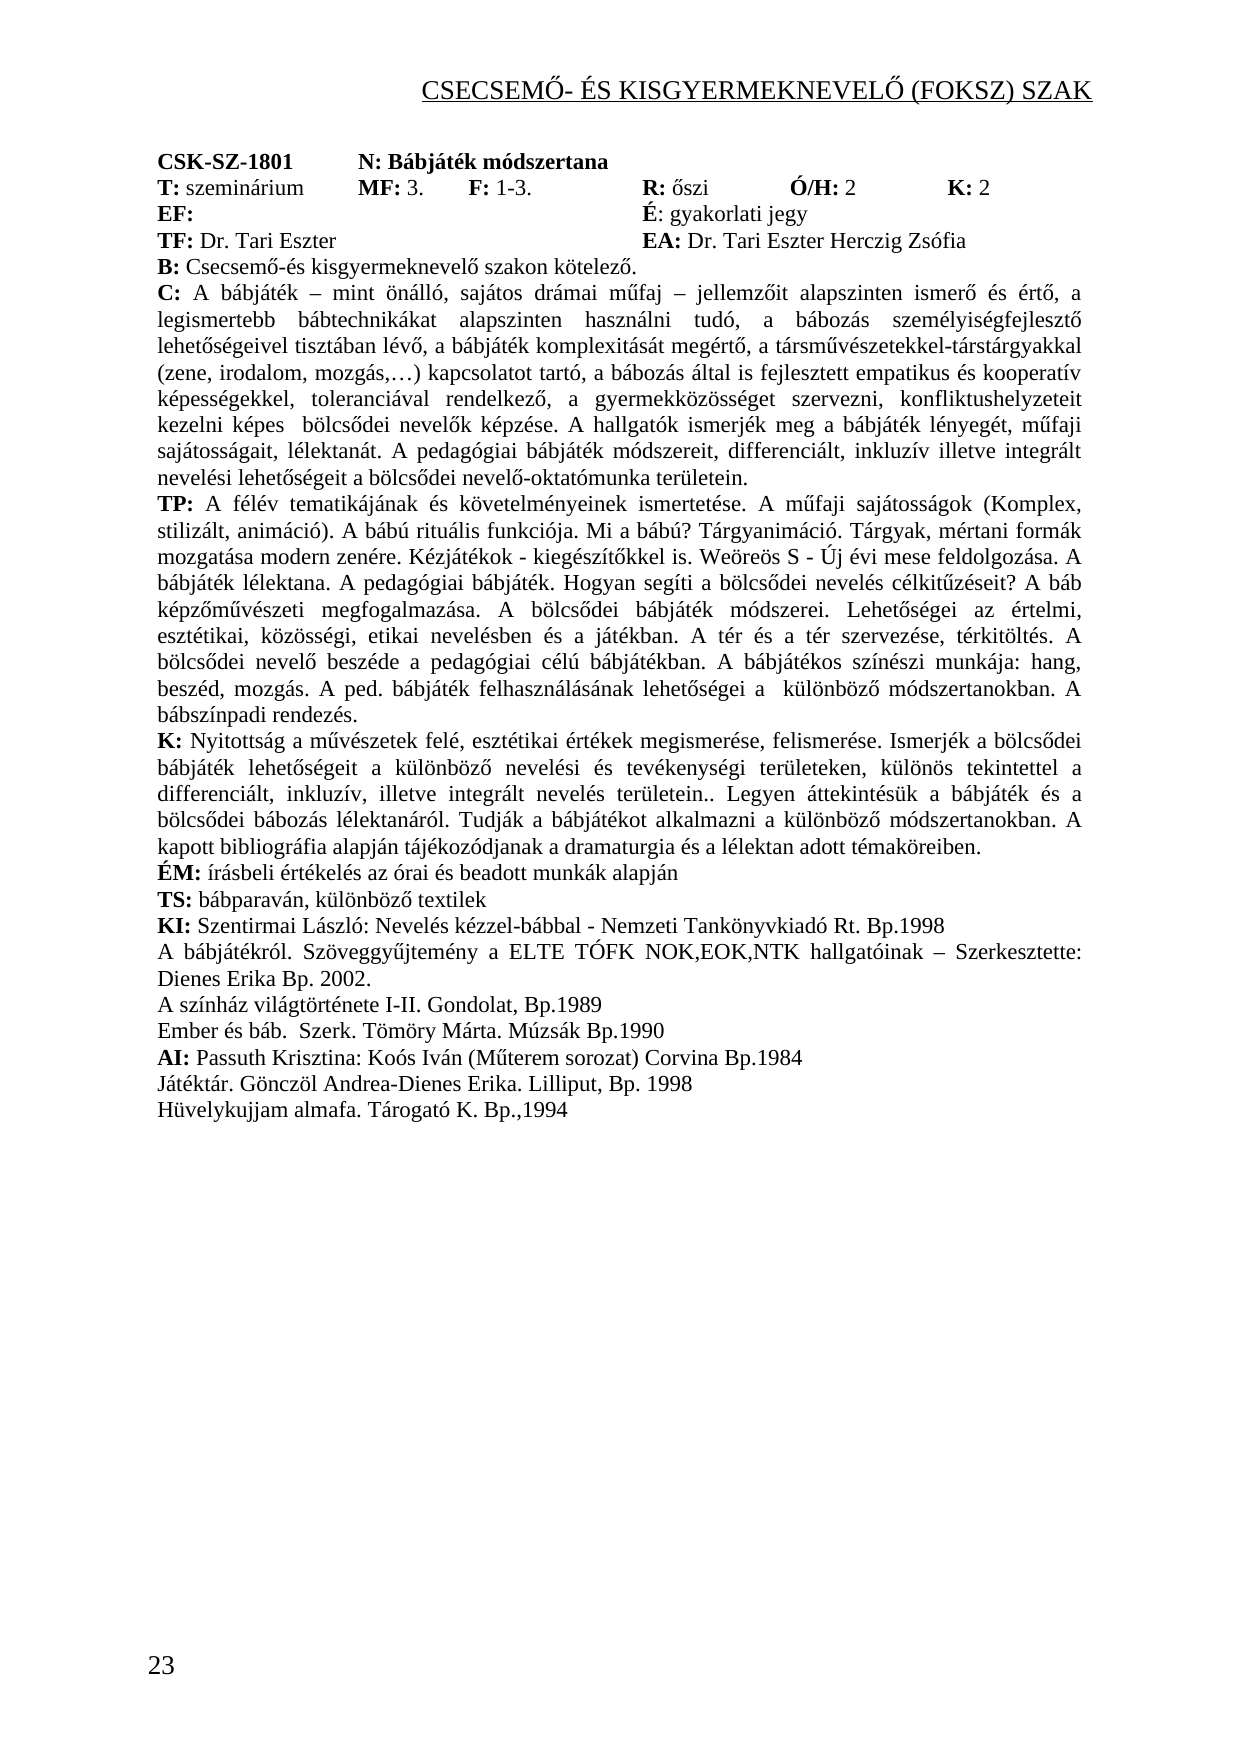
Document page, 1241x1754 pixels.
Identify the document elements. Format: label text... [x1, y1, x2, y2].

table_cell R: őszi [631, 174, 778, 200]
table_cell TP: A félév tematikájának és követelményeinek ismertetése. A műfaji sajátosságok (Komplex, stilizált, animáció). A bábú rituális funkciója. Mi a bábú? Tárgyanimáció. Tárgyak, mértani formák mozgatása modern zenére. Kézjátékok - kiegészítőkkel is. Weöreös S - Új évi mese feldolgozása. A bábjáték lélektana. A pedagógiai bábjáték. Hogyan segíti a bölcsődei nevelés célkitűzéseit? A báb képzőművészeti megfogalmazása. A bölcsődei bábjáték módszerei. Lehetőségei az értelmi, esztétikai, közösségi, etikai nevelésben és a játékban. A tér és a tér szervezése, térkitöltés. A bölcsődei nevelő beszéde a pedagógiai célú bábjátékban. A bábjátékos színészi munkája: hang, beszéd, mozgás. A ped. bábjáték felhasználásának lehetőségei a különböző módszertanokban. A bábszínpadi rendezés. [146, 490, 1094, 727]
table_cell ÉM: írásbeli értékelés az órai és beadott munkák alapján [146, 859, 1094, 886]
table_header N: Bábjáték módszertana [347, 148, 1094, 174]
table_cell MF: 3. [347, 174, 457, 200]
table_cell EA: Dr. Tari Eszter Herczig Zsófia [631, 227, 1094, 253]
table_cell T: szeminárium [146, 174, 347, 200]
table_cell K: 2 [936, 174, 1094, 200]
table_header CSK-SZ-1801 [146, 148, 347, 174]
table_cell Ó/H: 2 [778, 174, 936, 200]
table_cell AI: Passuth Krisztina: Koós Iván (Műterem sorozat) Corvina Bp.1984 Játéktár. Gönczöl Andrea-Dienes Erika. Lilliput, Bp. 1998 Hüvelykujjam almafa. Tárogató K. Bp.,1994 [146, 1044, 1094, 1123]
table_cell EF: [146, 200, 631, 227]
table_cell TF: Dr. Tari Eszter [146, 227, 631, 253]
table_cell F: 1-3. [457, 174, 631, 200]
table_cell TS: bábparaván, különböző textilek [146, 886, 1094, 912]
table_cell É: gyakorlati jegy [631, 200, 1094, 227]
table_cell KI: Szentirmai László: Nevelés kézzel-bábbal - Nemzeti Tankönyvkiadó Rt. Bp.1998 A bábjátékról. Szöveggyűjtemény a ELTE TÓFK NOK,EOK,NTK hallgatóinak – Szerkesztette: Dienes Erika Bp. 2002. A színház világtörténete I-II. Gondolat, Bp.1989 Ember és báb. Szerk. Tömöry Márta. Múzsák Bp.1990 [146, 912, 1094, 1044]
table_cell C: A bábjáték – mint önálló, sajátos drámai műfaj – jellemzőit alapszinten ismerő és értő, a legismertebb bábtechnikákat alapszinten használni tudó, a bábozás személyiségfejlesztő lehetőségeivel tisztában lévő, a bábjáték komplexitását megértő, a társművészetekkel-társtárgyakkal (zene, irodalom, mozgás,…) kapcsolatot tartó, a bábozás által is fejlesztett empatikus és kooperatív képességekkel, toleranciával rendelkező, a gyermekközösséget szervezni, konfliktushelyzeteit kezelni képes bölcsődei nevelők képzése. A hallgatók ismerjék meg a bábjáték lényegét, műfaji sajátosságait, lélektanát. A pedagógiai bábjáték módszereit, differenciált, inkluzív illetve integrált nevelési lehetőségeit a bölcsődei nevelő-oktatómunka területein. [146, 280, 1094, 490]
table_cell K: Nyitottság a művészetek felé, esztétikai értékek megismerése, felismerése. Ismerjék a bölcsődei bábjáték lehetőségeit a különböző nevelési és tevékenységi területeken, különös tekintettel a differenciált, inkluzív, illetve integrált nevelés területein.. Legyen áttekintésük a bábjáték és a bölcsődei bábozás lélektanáról. Tudják a bábjátékot alkalmazni a különböző módszertanokban. A kapott bibliográfia alapján tájékozódjanak a dramaturgia és a lélektan adott témaköreiben. [146, 728, 1094, 859]
table_cell B: Csecsemő-és kisgyermeknevelő szakon kötelező. [146, 253, 1094, 279]
